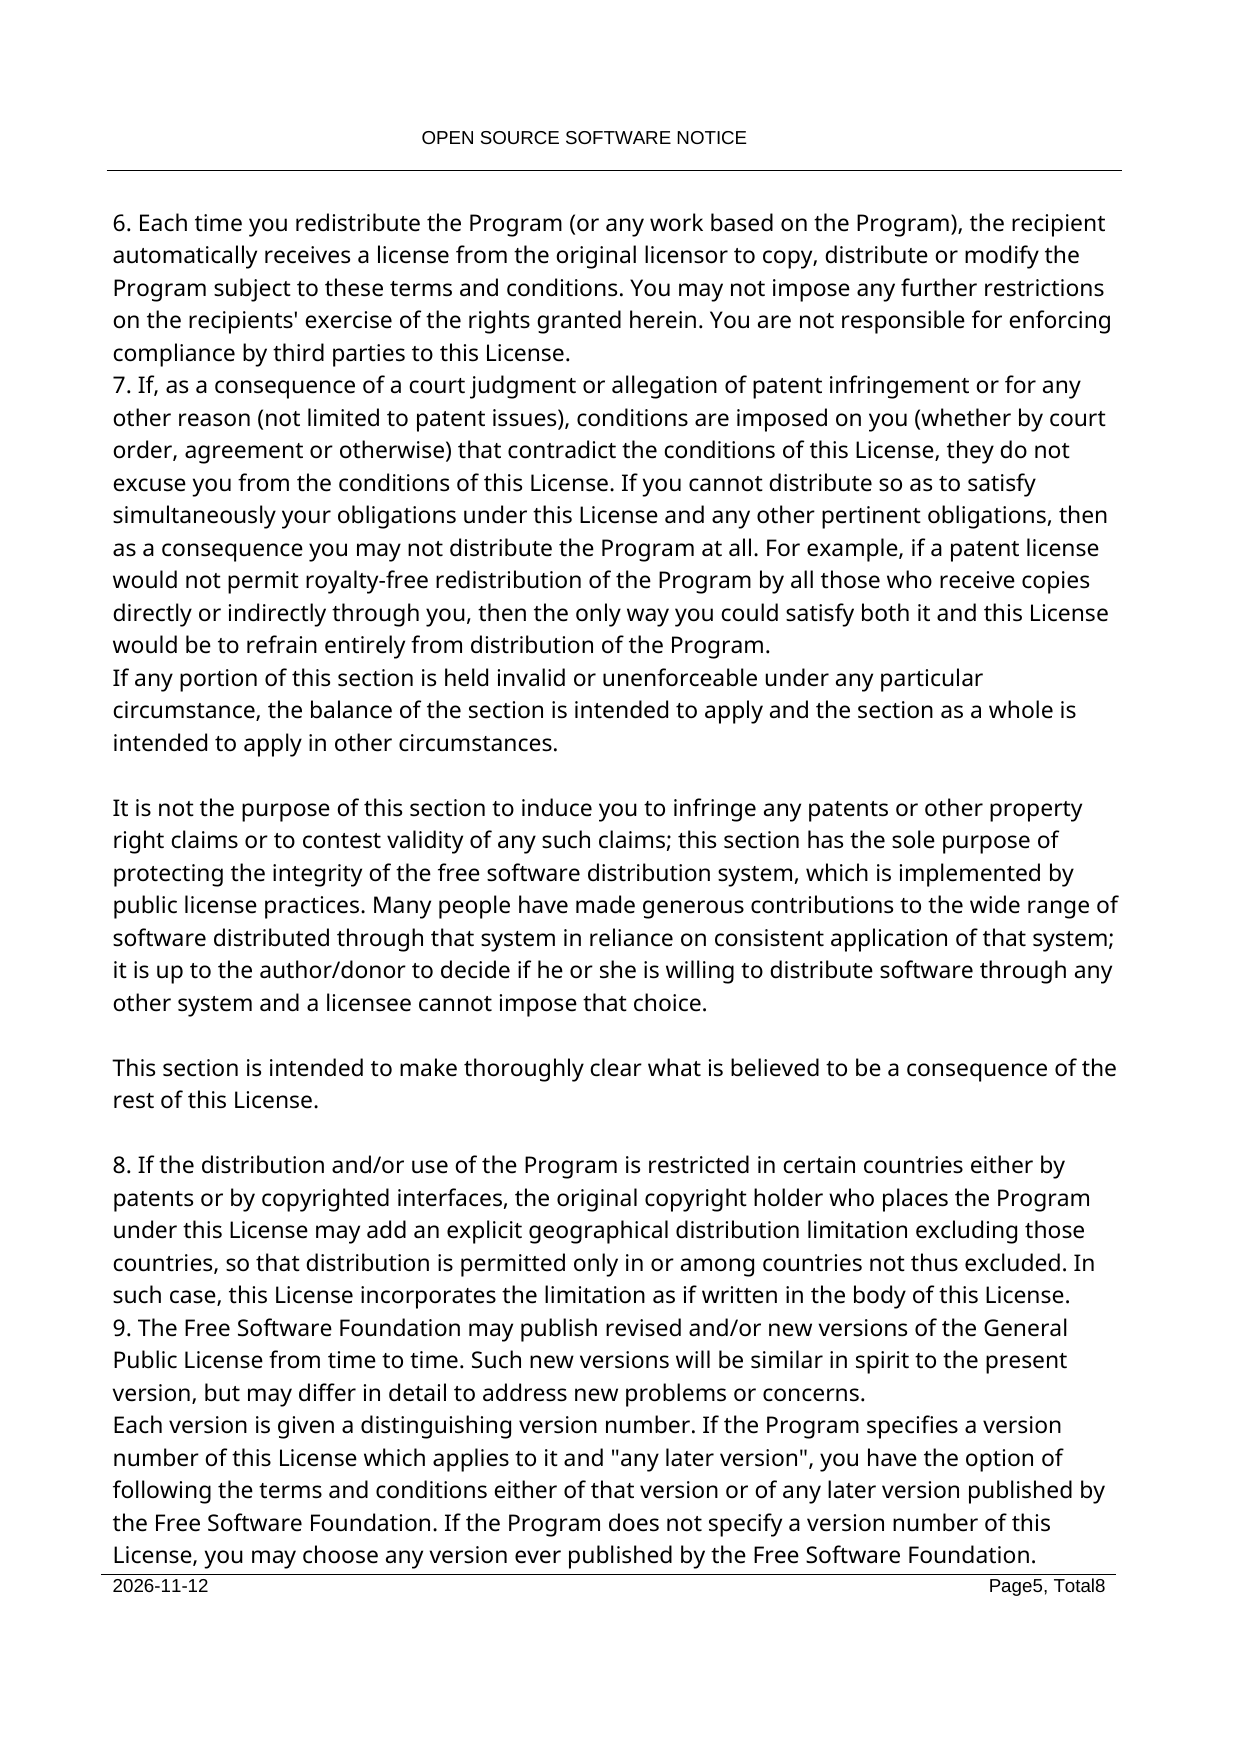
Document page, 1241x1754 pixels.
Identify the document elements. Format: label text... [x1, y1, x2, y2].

text Each version is given a distinguishing version number. If the Program specifies a version number of this License which applies to it and "any later version", you have the option of following the terms and conditions either of that version or of any later version published by the Free Software Foundation. If the Program does not specify a version number of this License, you may choose any version ever published by the Free Software Foundation. [112, 1409, 1128, 1571]
text 6. Each time you redistribute the Program (or any work based on the Program), the recipient automatically receives a license from the original licensor to copy, distribute or modify the Program subject to these terms and conditions. You may not impose any further restrictions on the recipients' exercise of the rights granted herein. You are not responsible for enforcing compliance by third parties to this License. [112, 206, 1128, 369]
text 8. If the distribution and/or use of the Program is restricted in certain countries either by patents or by copyrighted interfaces, the original copyright holder who places the Program under this License may add an explicit geographical distribution limitation excluding those countries, so that distribution is permitted only in or among countries not thus excluded. In such case, this License incorporates the limitation as if written in the body of this License. [112, 1149, 1128, 1311]
text 9. The Free Software Foundation may publish revised and/or new versions of the General Public License from time to time. Such new versions will be similar in spirit to the present version, but may differ in detail to address new problems or concerns. [112, 1311, 1128, 1409]
text If any portion of this section is held invalid or unenforceable under any particular circumstance, the balance of the section is intended to apply and the section as a whole is intended to apply in other circumstances. [112, 661, 1128, 759]
text It is not the purpose of this section to induce you to infringe any patents or other property right claims or to contest validity of any such claims; this section has the sole purpose of protecting the integrity of the free software distribution system, which is implemented by public license practices. Many people have made generous contributions to the wide range of software distributed through that system in reliance on consistent application of that system; it is up to the author/donor to decide if he or she is willing to distribute software through any other system and a licensee cannot impose that choice. [112, 791, 1128, 1019]
text This section is intended to make thoroughly clear what is believed to be a consequence of the rest of this License. [112, 1051, 1128, 1116]
text 7. If, as a consequence of a court judgment or allegation of patent infringement or for any other reason (not limited to patent issues), conditions are imposed on you (whether by court order, agreement or otherwise) that contradict the conditions of this License, they do not excuse you from the conditions of this License. If you cannot distribute so as to satisfy simultaneously your obligations under this License and any other pertinent obligations, then as a consequence you may not distribute the Program at all. For example, if a patent license would not permit royalty-free redistribution of the Program by all those who receive copies directly or indirectly through you, then the only way you could satisfy both it and this License would be to refrain entirely from distribution of the Program. [112, 369, 1128, 661]
